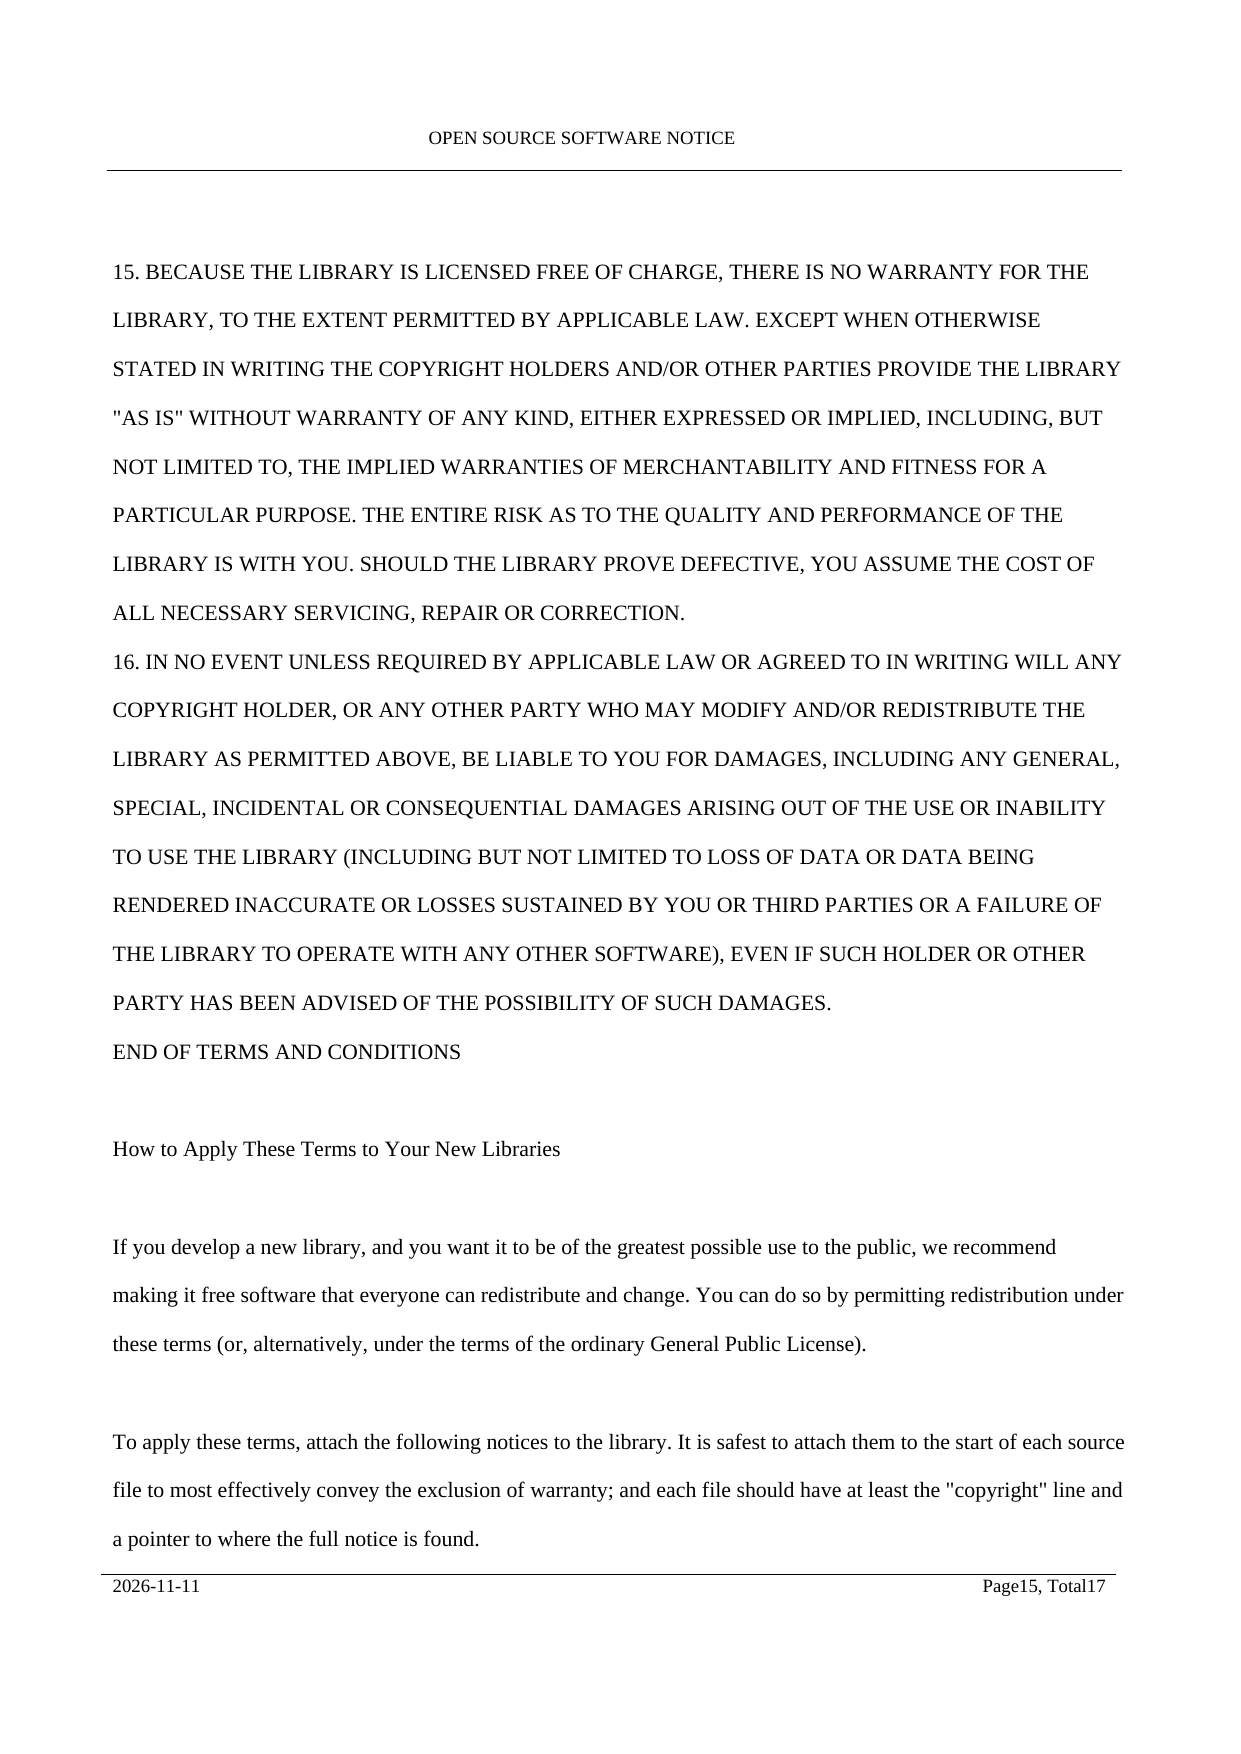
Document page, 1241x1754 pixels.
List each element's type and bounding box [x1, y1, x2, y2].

text [112, 206, 1128, 1555]
